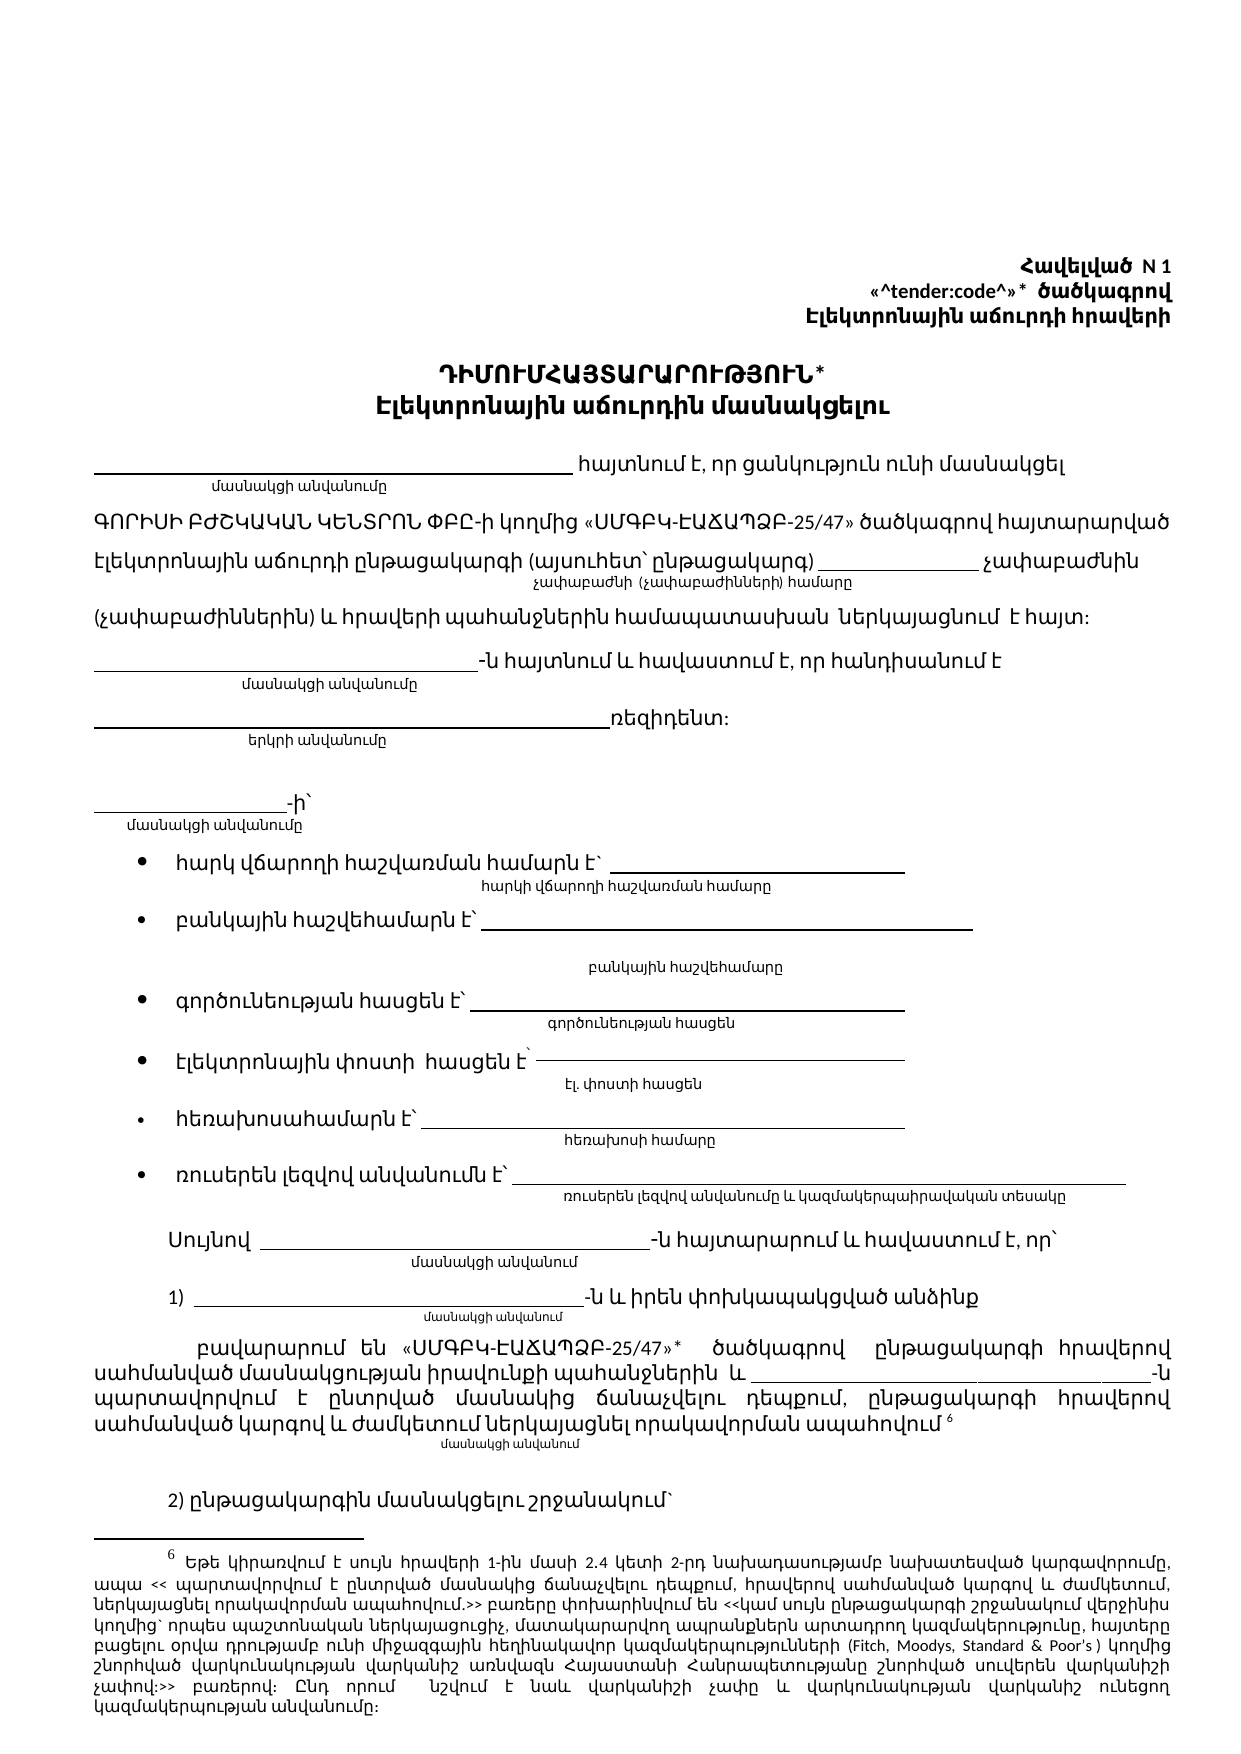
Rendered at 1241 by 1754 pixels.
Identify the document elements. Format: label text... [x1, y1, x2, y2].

text չափաբաժնի (չափաբաժինների) համարը [94, 573, 1171, 604]
text գործունեության հասցեն [94, 1014, 1171, 1045]
list էլեկտրոնային փոստի հասցեն է՝ [138, 1045, 1171, 1075]
text մասնակցի անվանում [94, 1253, 1171, 1284]
list հեռախոսահամարն է՝ [138, 1106, 1171, 1131]
text մասնակցի անվանումը [94, 675, 1171, 706]
text էլ. փոստի հասցեն [94, 1075, 1171, 1106]
text 1) -ն և իրեն փոխկապակցված անձինք [94, 1284, 1171, 1309]
list հարկ վճարողի հաշվառման համարն է` [138, 846, 1171, 877]
text մասնակցի անվանում [94, 1309, 1171, 1335]
list գործունեության հասցեն է՝ [138, 989, 1171, 1014]
text մասնակցի անվանում [94, 1436, 1171, 1462]
text -ն հայտնում և հավաստում է, որ հանդիսանում է [94, 644, 1171, 675]
text ԳՈՐԻՍԻ ԲԺՇԿԱԿԱՆ ԿԵՆՏՐՈՆ ՓԲԸ-ի կողմից «ՍՄԳԲԿ-ԷԱՃԱՊՁԲ-25/47» ծածկագրով հայտարարված [94, 507, 1171, 535]
text 2) ընթացակարգին մասնակցելու շրջանակում` [94, 1487, 1171, 1513]
list բանկային հաշվեհամարն է՝ [138, 907, 1171, 958]
text Էլեկտրոնային աճուրդի հրավերի [94, 304, 1171, 329]
text մասնակցի անվանումը [94, 816, 1171, 846]
text ռուսերեն լեզվով անվանումը և կազմակերպաիրավական տեսակը [94, 1187, 1171, 1218]
list ռուսերեն լեզվով անվանումն է՝ [138, 1162, 1171, 1187]
text հեռախոսի համարը [462, 1131, 1171, 1162]
text Սույնով -ն հայտարարում և հավաստում է, որ՝ [94, 1223, 1171, 1253]
text Հավելված N 1 [94, 253, 1171, 278]
text հայտնում է, որ ցանկություն ունի մասնակցել [94, 451, 1171, 477]
text -ի՝ [94, 790, 1171, 816]
text (չափաբաժիններին) և հրավերի պահանջներին համապատասխան ներկայացնում է հայտ: [94, 604, 1171, 629]
text էլեկտրոնային աճուրդի ընթացակարգի (այսուհետ՝ ընթացակարգ) չափաբաժնին [94, 548, 1171, 573]
text հարկի վճարողի հաշվառման համարը [94, 877, 1171, 907]
text մասնակցի անվանումը [94, 477, 1171, 507]
text բավարարում են «ՍՄԳԲԿ-ԷԱՃԱՊՁԲ-25/47»* ծածկագրով ընթացակարգի հրավերով սահմանված մասնակցության իրավունքի պահանջներին և -ն պարտավորվում է ընտրված մասնակից ճանաչվելու դեպքում, ընթացակարգի հրավերով սահմանված կարգով և ժամկետում ներկայացնել որակավորման ապահովում [94, 1335, 1171, 1436]
text ռեզիդենտ: [94, 706, 1171, 731]
subtitle Էլեկտրոնային աճուրդին մասնակցելու [94, 390, 1171, 421]
text ԴԻՄՈՒՄՀԱՅՏԱՐԱՐՈՒԹՅՈՒՆ* [94, 360, 1171, 390]
text բանկային հաշվեհամարը [94, 958, 1171, 989]
text «^tender:code^»* ծածկագրով [94, 278, 1171, 304]
text երկրի անվանումը [94, 731, 1171, 762]
